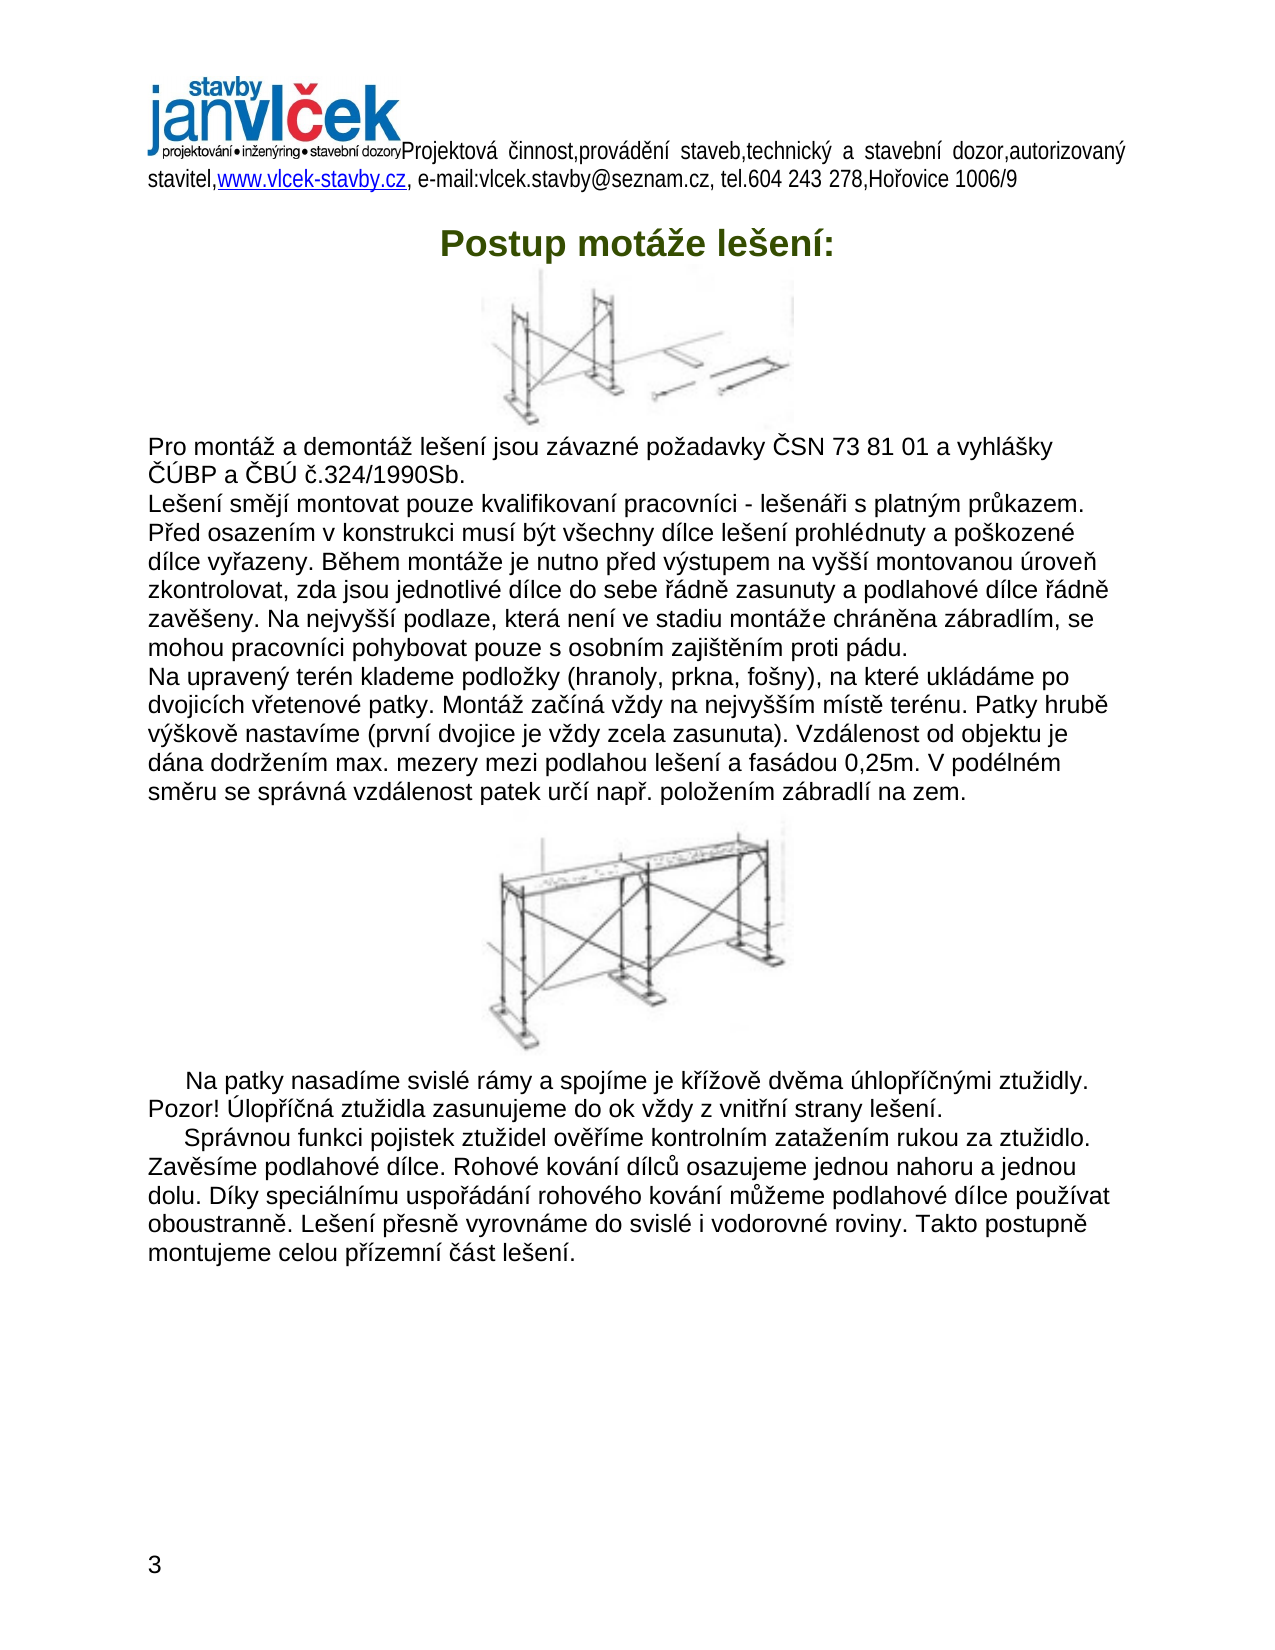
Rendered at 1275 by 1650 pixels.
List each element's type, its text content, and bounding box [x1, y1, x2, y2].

text Postup motáže lešení: [148, 222, 1127, 265]
text Správnou funkci pojistek ztužidel ověříme kontrolním zatažením rukou za ztužidlo. [148, 1123, 1127, 1152]
text Pro montáž a demontáž lešení jsou závazné požadavky ČSN 73 81 01 a vyhlášky ČÚBP a ČBÚ č.324/1990Sb. [148, 431, 1127, 489]
picture [481, 264, 794, 432]
text Zavěsíme podlahové dílce. Rohové kování dílců osazujeme jednou nahoru a jednou dolu. Díky speciálnímu uspořádání rohového kování můžeme podlahové dílce používat oboustranně. Lešení přesně vyrovnáme do svislé i vodorovné roviny. Takto postupně montujeme celou přízemní část lešení. [148, 1152, 1127, 1267]
text Lešení smějí montovat pouze kvalifikovaní pracovníci - lešenáři s platným průkazem. Před osazením v konstrukci musí být všechny dílce lešení prohlédnuty a poškozené dílce vyřazeny. Během montáže je nutno před výstupem na vyšší montovanou úroveň zkontrolovat, zda jsou jednotlivé dílce do sebe řádně zasunuty a podlahové dílce řádně zavěšeny. Na nejvyšší podlaze, která není ve stadiu montáže chráněna zábradlím, se mohou pracovníci pohybovat pouze s osobním zajištěním proti pádu. [148, 489, 1127, 661]
text Na upravený terén klademe podložky (hranoly, prkna, fošny), na které ukládáme po dvojicích vřetenové patky. Montáž začíná vždy na nejvyšším místě terénu. Patky hrubě výškově nastavíme (první dvojice je vždy zcela zasunuta). Vzdálenost od objektu je dána dodržením max. mezery mezi podlahou lešení a fasádou 0,25m. V podélném směru se správná vzdálenost patek určí např. položením zábradlí na zem. [148, 661, 1127, 805]
picture [147, 76, 401, 159]
text Pozor! Úlopříčná ztužidla zasunujeme do ok vždy z vnitřní strany lešení. [148, 1094, 1127, 1123]
text Na patky nasadíme svislé rámy a spojíme je křížově dvěma úhlopříčnými ztužidly. [148, 1066, 1127, 1094]
picture [481, 805, 794, 1066]
